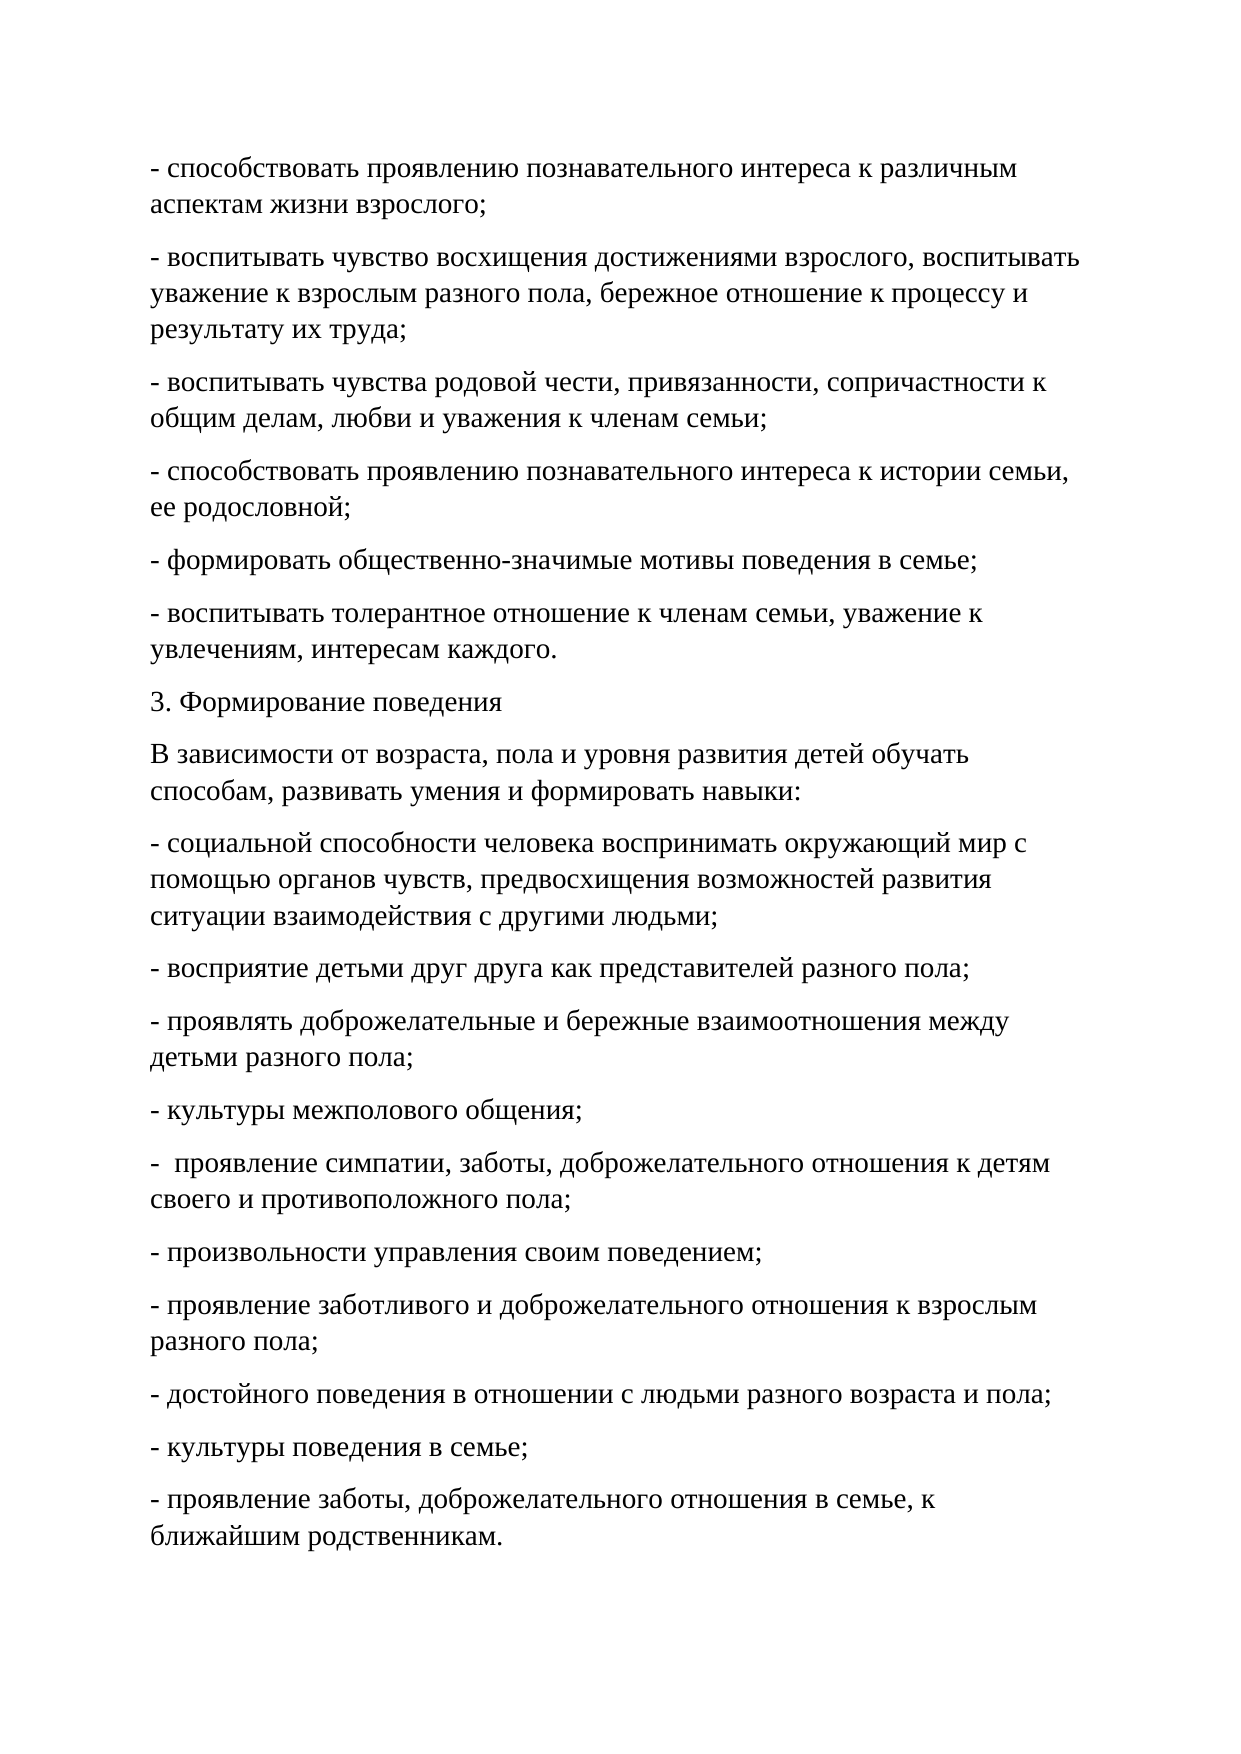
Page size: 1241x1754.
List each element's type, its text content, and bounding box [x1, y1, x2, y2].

text - проявление заботы, доброжелательного отношения в семье, к ближайшим родственникам. [150, 1482, 1090, 1551]
text - восприятие детьми друг друга как представителей разного пола; [150, 951, 1090, 984]
text - социальной способности человека воспринимать окружающий мир с помощью органов чувств, предвосхищения возможностей развития ситуации взаимодействия с другими людьми; [150, 826, 1090, 931]
text - проявлять доброжелательные и бережные взаимоотношения между детьми разного пола; [150, 1003, 1090, 1073]
text - воспитывать чувства родовой чести, привязанности, сопричастности к общим делам, любви и уважения к членам семьи; [150, 364, 1090, 434]
text - проявление симпатии, заботы, доброжелательного отношения к детям своего и противоположного пола; [150, 1145, 1090, 1215]
text В зависимости от возраста, пола и уровня развития детей обучать способам, развивать умения и формировать навыки: [150, 737, 1090, 806]
text - способствовать проявлению познавательного интереса к истории семьи, ее родословной; [150, 453, 1090, 523]
text - воспитывать чувство восхищения достижениями взрослого, воспитывать уважение к взрослым разного пола, бережное отношение к процессу и результату их труда; [150, 239, 1090, 345]
text - проявление заботливого и доброжелательного отношения к взрослым разного пола; [150, 1287, 1090, 1357]
text - способствовать проявлению познавательного интереса к различным аспектам жизни взрослого; [150, 150, 1090, 220]
text 3. Формирование поведения [150, 684, 1090, 717]
text - культуры межполового общения; [150, 1092, 1090, 1126]
text - культуры поведения в семье; [150, 1429, 1090, 1462]
text - воспитывать толерантное отношение к членам семьи, уважение к увлечениям, интересам каждого. [150, 595, 1090, 664]
text - достойного поведения в отношении с людьми разного возраста и пола; [150, 1376, 1090, 1409]
text - произвольности управления своим поведением; [150, 1234, 1090, 1268]
text - формировать общественно-значимые мотивы поведения в семье; [150, 542, 1090, 576]
